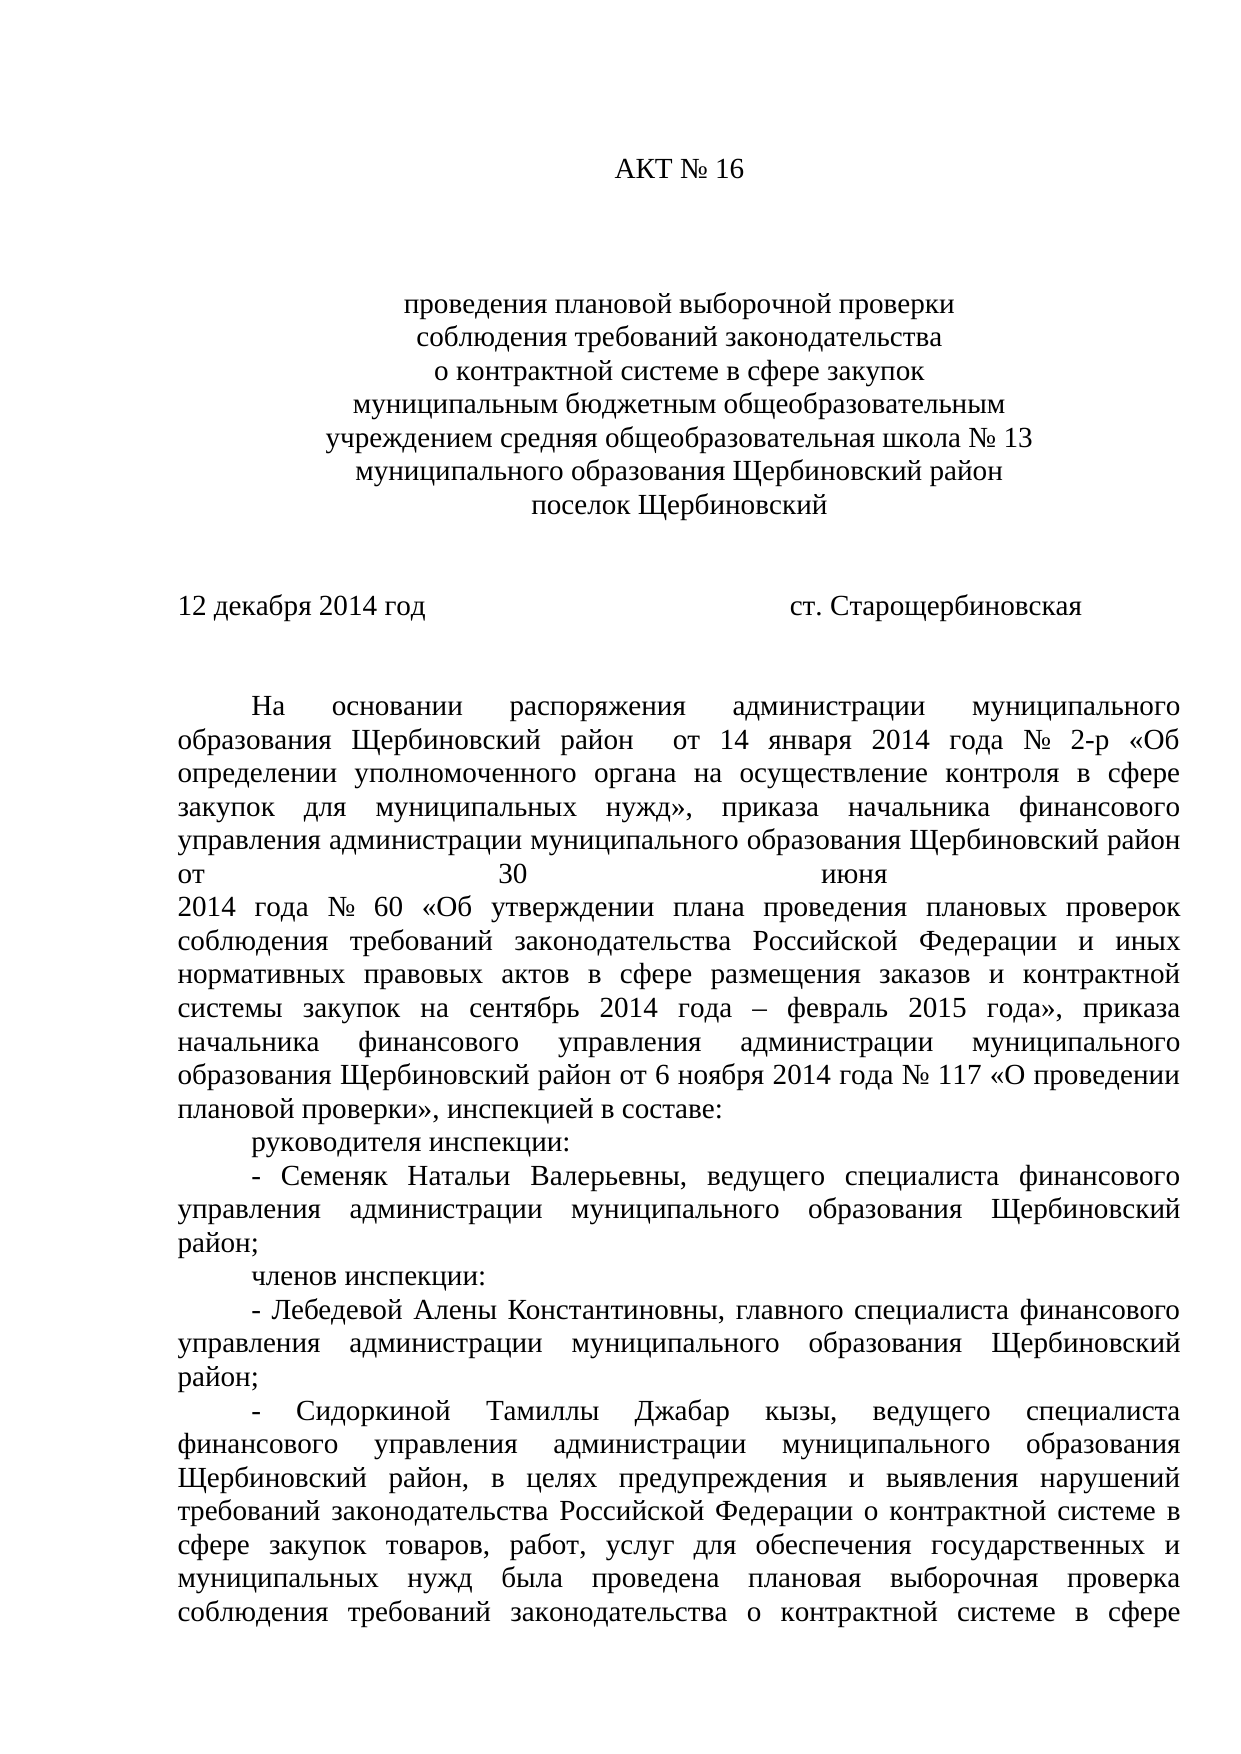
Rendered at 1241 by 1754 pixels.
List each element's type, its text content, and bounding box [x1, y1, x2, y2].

text - Лебедевой Алены Константиновны, главного специалиста финансового управления администрации муниципального образования Щербиновский район; [177, 1292, 1181, 1393]
text - Семеняк Натальи Валерьевны, ведущего специалиста финансового управления администрации муниципального образования Щербиновский район; [177, 1158, 1181, 1258]
text руководителя инспекции: [177, 1124, 1181, 1158]
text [177, 1393, 1181, 1627]
text На основании распоряжения администрации муниципального образования Щербиновский район от 14 января 2014 года № 2-р «Об определении уполномоченного органа на осуществление контроля в сфере закупок для муниципальных нужд», приказа начальника финансового управления администрации муниципального образования Щербиновский район от 30 июня 2014 года № 60 «Об утверждении плана проведения плановых проверок соблюдения требований законодательства Российской Федерации и иных нормативных правовых актов в сфере размещения заказов и контрактной системы закупок на сентябрь 2014 года – февраль 2015 года», приказа начальника финансового управления администрации муниципального образования Щербиновский район от 6 ноября 2014 года № 117 «О проведении плановой проверки», инспекцией в составе: [177, 688, 1181, 1124]
text муниципального образования Щербиновский район [177, 453, 1181, 487]
text муниципальным бюджетным общеобразовательным [177, 386, 1181, 420]
text поселок Щербиновский [177, 487, 1181, 521]
table_header 12 декабря 2014 год [166, 588, 679, 655]
text учреждением средняя общеобразовательная школа № 13 [177, 420, 1181, 453]
text членов инспекции: [177, 1258, 1181, 1292]
text АКТ № 16 [177, 152, 1181, 185]
text соблюдения требований законодательства [177, 319, 1181, 353]
text проведения плановой выборочной проверки [177, 286, 1181, 319]
text о контрактной системе в сфере закупок [177, 353, 1181, 386]
table_header ст. Старощербиновская [679, 588, 1192, 655]
